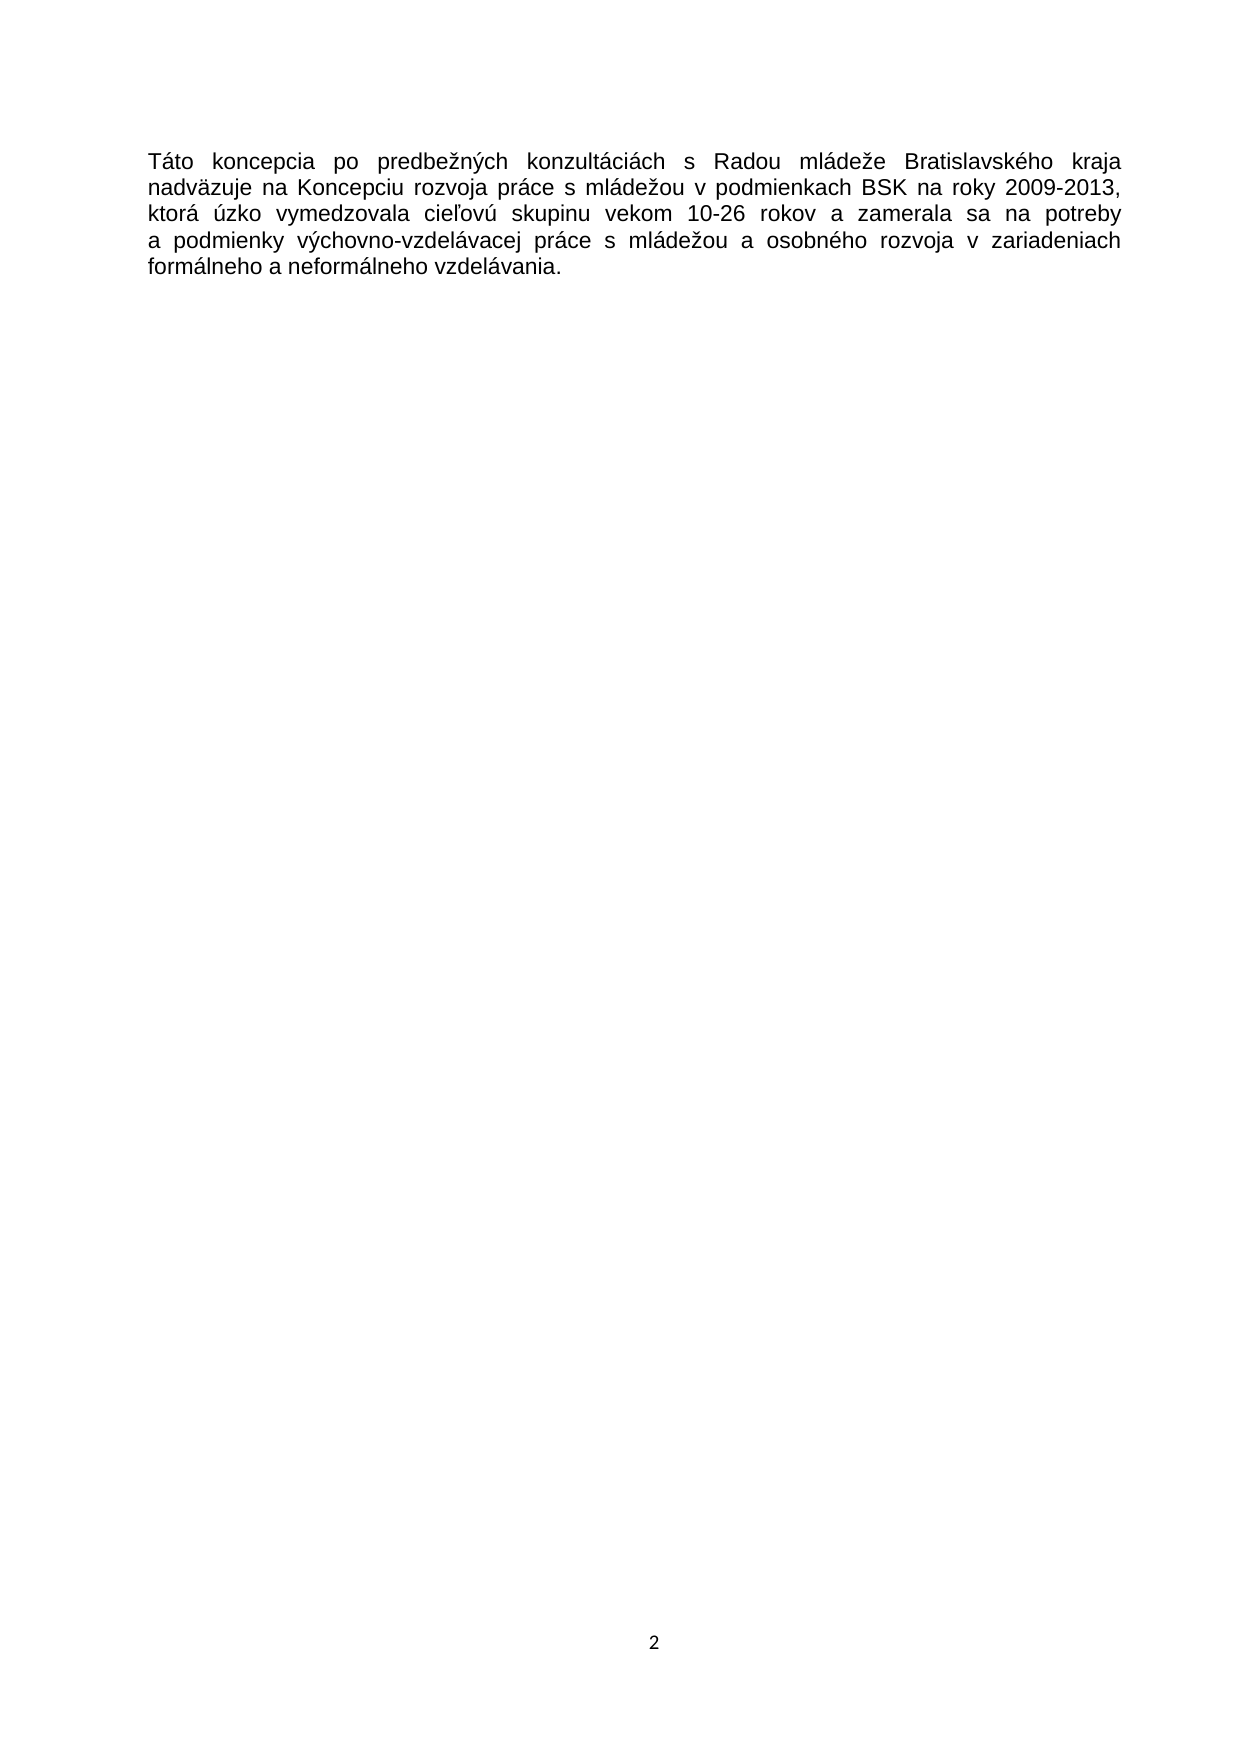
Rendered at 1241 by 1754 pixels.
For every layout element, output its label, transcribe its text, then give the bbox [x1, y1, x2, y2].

text Táto koncepcia po predbežných konzultáciách s Radou mládeže Bratislavského kraja nadväzuje na Koncepciu rozvoja práce s mládežou v podmienkach BSK na roky 2009-2013, ktorá úzko vymedzovala cieľovú skupinu vekom 10-26 rokov a zamerala sa na potreby a podmienky výchovno-vzdelávacej práce s mládežou a osobného rozvoja v zariadeniach formálneho a neformálneho vzdelávania. [148, 148, 1122, 279]
